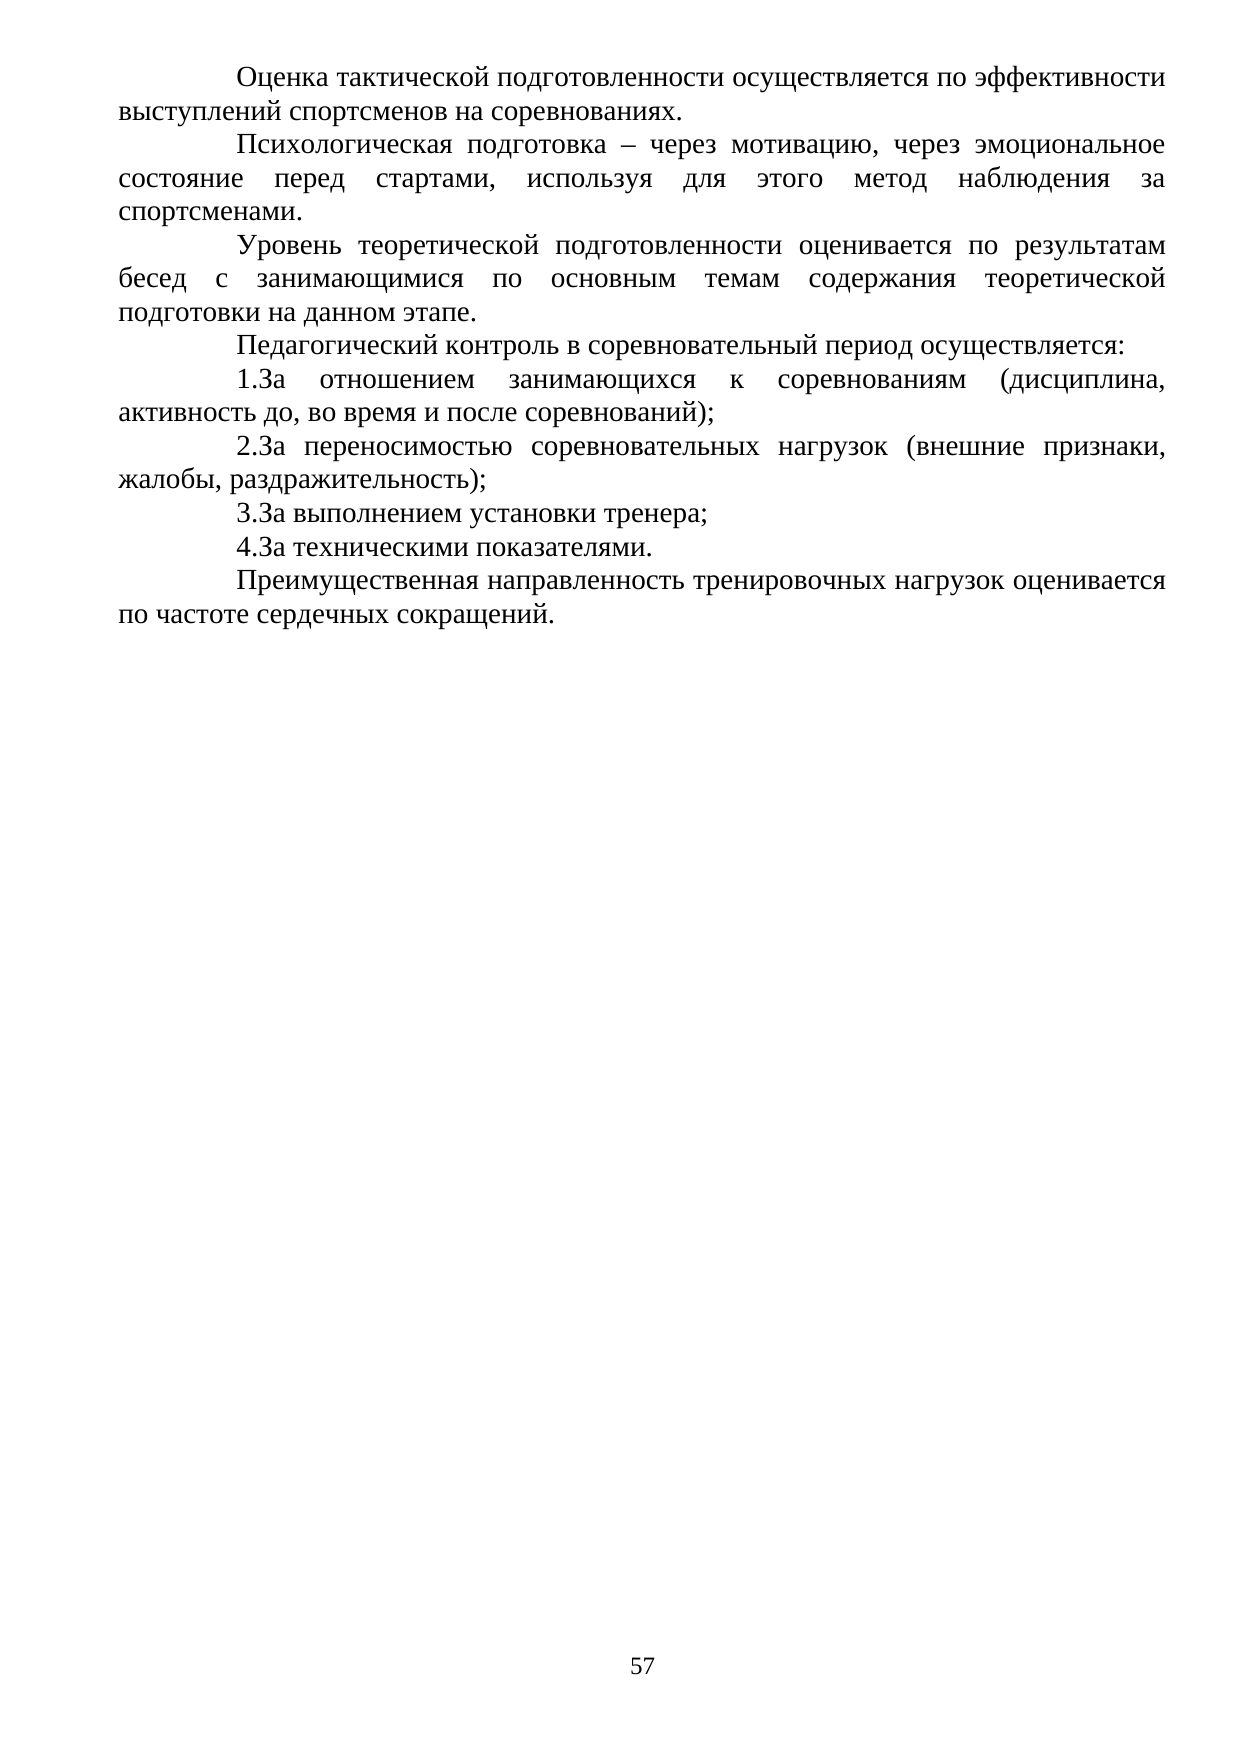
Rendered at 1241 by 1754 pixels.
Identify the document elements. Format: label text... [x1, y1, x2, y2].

text 3.За выполнением установки тренера; [118, 495, 1167, 529]
text Психологическая подготовка – через мотивацию, через эмоциональное состояние перед стартами, используя для этого метод наблюдения за спортсменами. [118, 126, 1167, 227]
text 4.За техническими показателями. [118, 529, 1167, 562]
text 2.За переносимостью соревновательных нагрузок (внешние признаки, жалобы, раздражительность); [118, 428, 1167, 495]
text Оценка тактической подготовленности осуществляется по эффективности выступлений спортсменов на соревнованиях. [118, 59, 1167, 126]
text Преимущественная направленность тренировочных нагрузок оценивается по частоте сердечных сокращений. [118, 562, 1167, 629]
text Педагогический контроль в соревновательный период осуществляется: [118, 327, 1167, 361]
text 1.За отношением занимающихся к соревнованиям (дисциплина, активность до, во время и после соревнований); [118, 361, 1167, 428]
text Уровень теоретической подготовленности оценивается по результатам бесед с занимающимися по основным темам содержания теоретической подготовки на данном этапе. [118, 227, 1167, 327]
